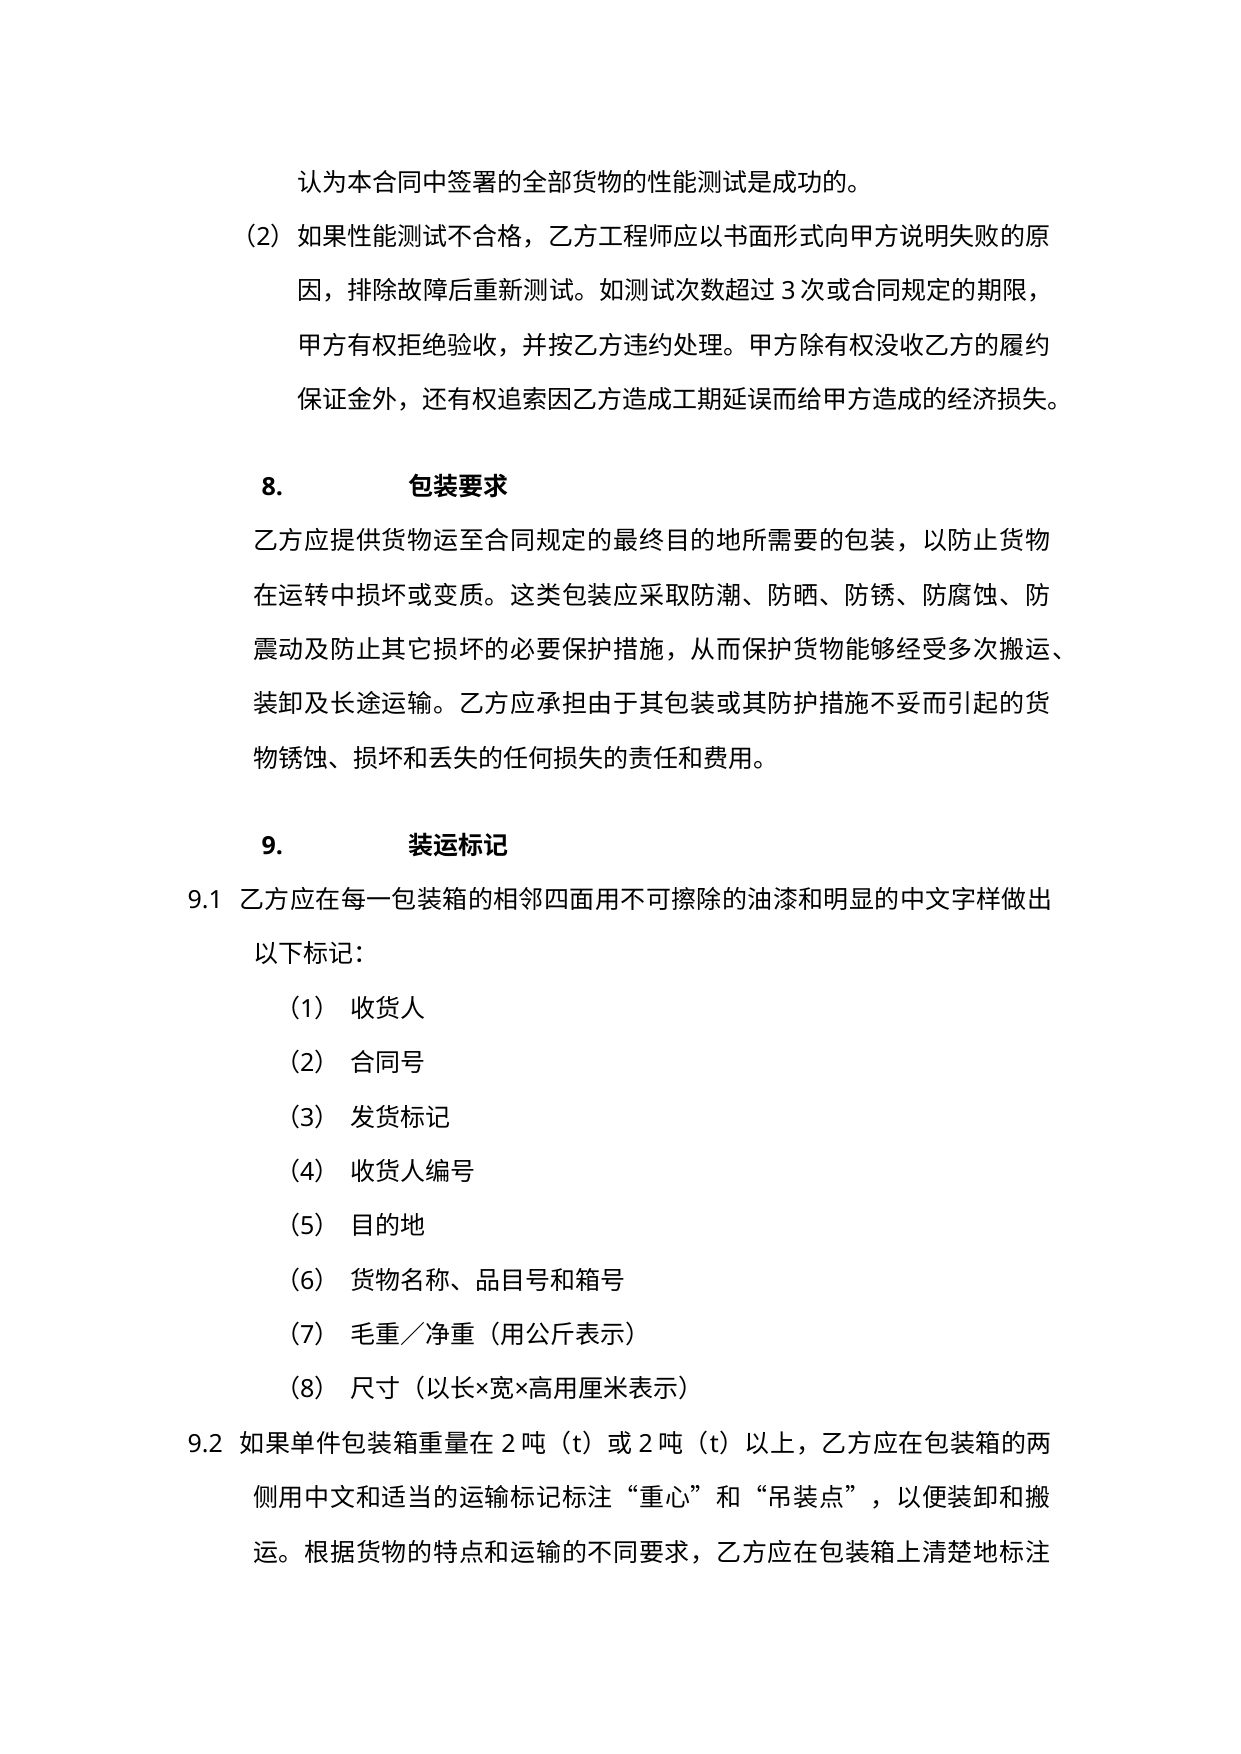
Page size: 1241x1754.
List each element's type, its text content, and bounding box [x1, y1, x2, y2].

list 乙方应在每一包装箱的相邻四面用不可擦除的油漆和明显的中文字样做出以下标记： [187, 879, 1053, 970]
text 乙方应提供货物运至合同规定的最终目的地所需要的包装，以防止货物在运转中损坏或变质。这类包装应采取防潮、防晒、防锈、防腐蚀、防震动及防止其它损坏的必要保护措施，从而保护货物能够经受多次搬运、装卸及长途运输。乙方应承担由于其包装或其防护措施不妥而引起的货物锈蚀、损坏和丢失的任何损失的责任和费用。 [253, 521, 1053, 774]
list 包装要求 [261, 466, 1053, 503]
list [187, 1423, 1053, 1568]
list 尺寸（以长×宽×高用厘米表示） [275, 1369, 1053, 1405]
list 合同号 [275, 1043, 1053, 1079]
list 货物名称、品目号和箱号 [275, 1260, 1053, 1296]
list 装运标记 [261, 825, 1053, 861]
list 收货人 [275, 988, 1053, 1024]
list 如果性能测试不合格，乙方工程师应以书面形式向甲方说明失败的原因，排除故障后重新测试。如测试次数超过3次或合同规定的期限，甲方有权拒绝验收，并按乙方违约处理。甲方除有权没收乙方的履约保证金外，还有权追索因乙方造成工期延误而给甲方造成的经济损失。 [231, 216, 1053, 416]
list 发货标记 [275, 1097, 1053, 1133]
list 毛重／净重（用公斤表示） [275, 1314, 1053, 1351]
list 收货人编号 [275, 1151, 1053, 1188]
list 目的地 [275, 1206, 1053, 1242]
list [231, 162, 1053, 198]
